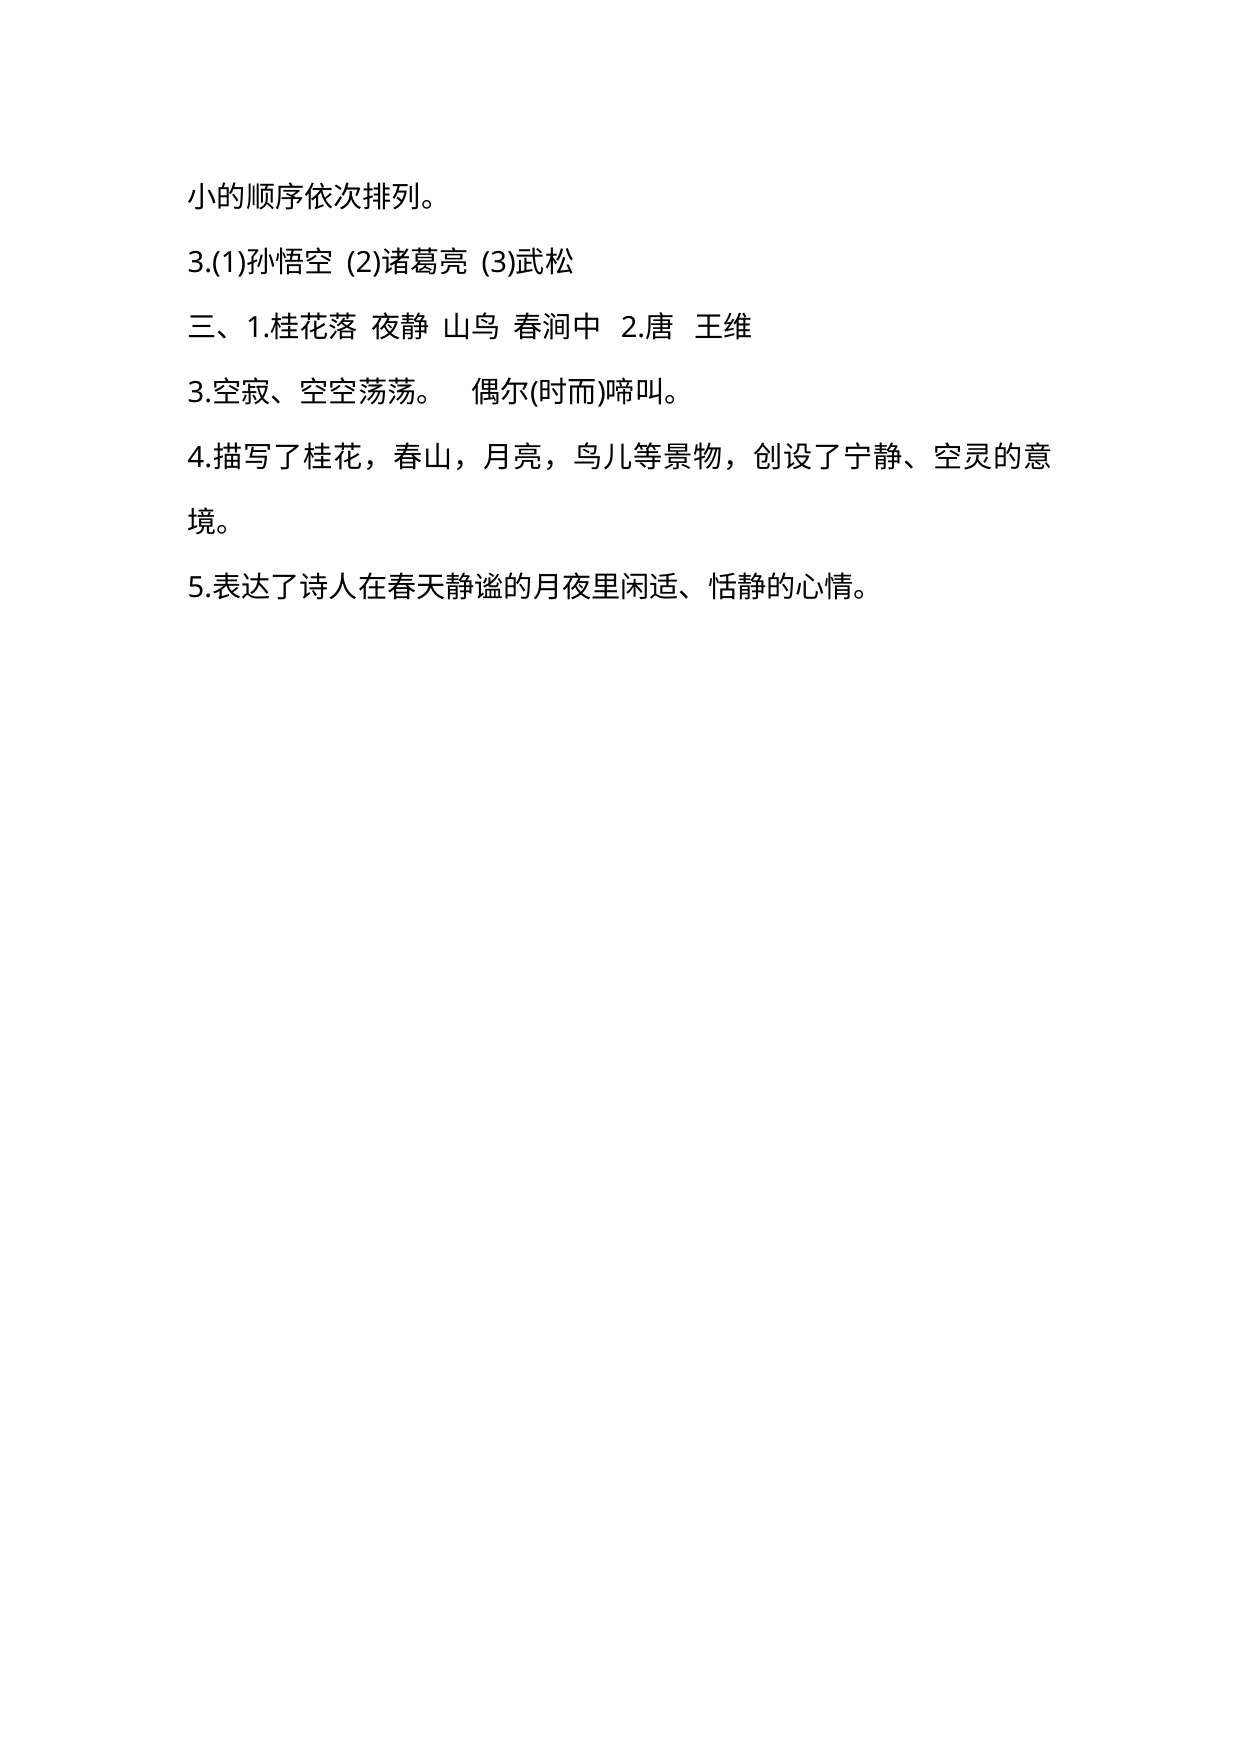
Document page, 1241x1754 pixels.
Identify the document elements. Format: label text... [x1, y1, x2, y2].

text 5.表达了诗人在春天静谧的月夜里闲适、恬静的心情。 [187, 552, 1053, 617]
text 三、1.桂花落 夜静 山鸟 春涧中 2.唐 王维 [187, 292, 1053, 357]
text 4.描写了桂花，春山，月亮，鸟儿等景物，创设了宁静、空灵的意境。 [187, 422, 1053, 552]
text 3.(1)孙悟空 (2)诸葛亮 (3)武松 [187, 227, 1053, 292]
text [187, 162, 1053, 227]
text 3.空寂、空空荡荡。 偶尔(时而)啼叫。 [187, 357, 1053, 422]
